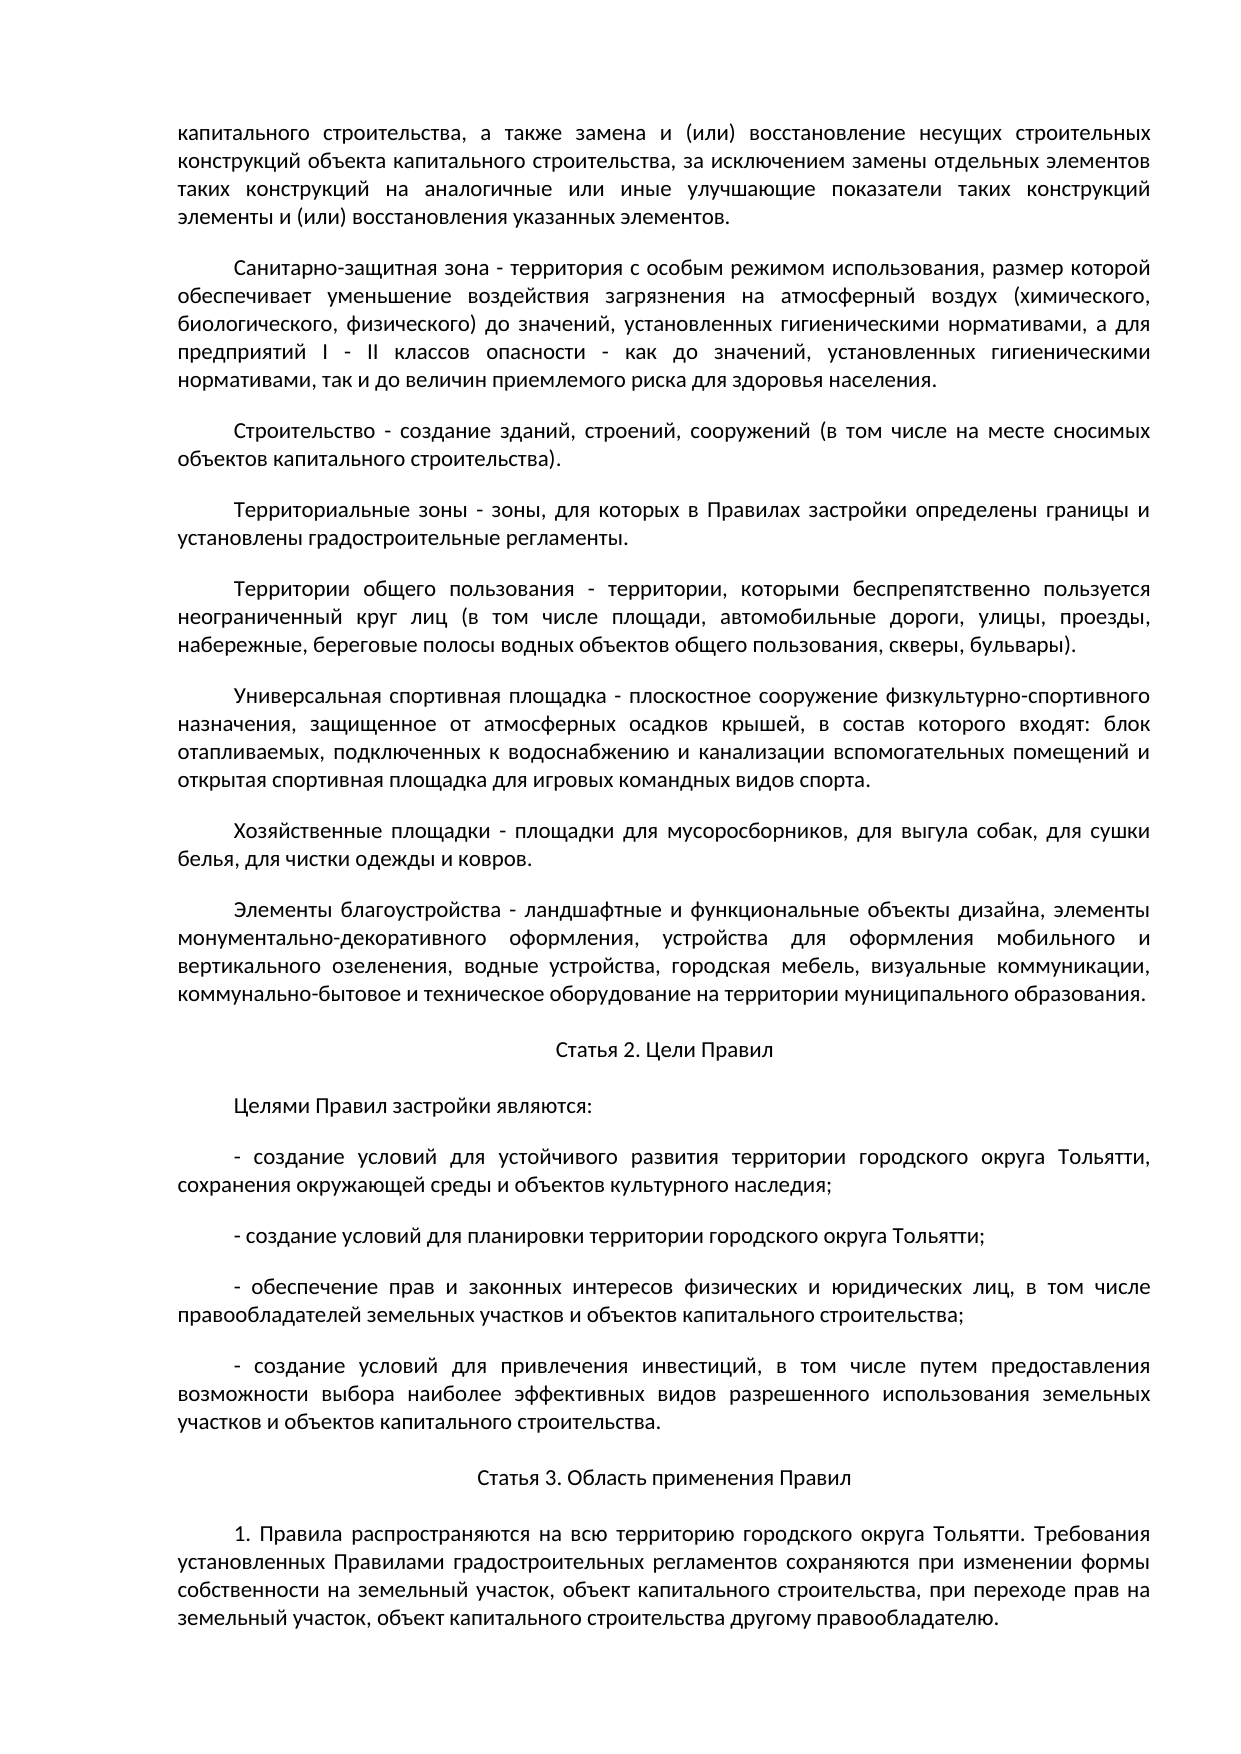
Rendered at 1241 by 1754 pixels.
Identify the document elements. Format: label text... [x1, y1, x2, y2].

text Строительство - создание зданий, строений, сооружений (в том числе на месте сносимых объектов капитального строительства). [177, 416, 1152, 472]
text - создание условий для планировки территории городского округа Тольятти; [177, 1221, 1152, 1249]
text - создание условий для устойчивого развития территории городского округа Тольятти, сохранения окружающей среды и объектов культурного наследия; [177, 1142, 1152, 1198]
text - создание условий для привлечения инвестиций, в том числе путем предоставления возможности выбора наиболее эффективных видов разрешенного использования земельных участков и объектов капитального строительства. [177, 1351, 1152, 1435]
text Хозяйственные площадки - площадки для мусоросборников, для выгула собак, для сушки белья, для чистки одежды и ковров. [177, 816, 1152, 872]
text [177, 118, 1152, 230]
text 1. Правила распространяются на всю территорию городского округа Тольятти. Требования установленных Правилами градостроительных регламентов сохраняются при изменении формы собственности на земельный участок, объект капитального строительства, при переходе прав на земельный участок, объект капитального строительства другому правообладателю. [177, 1519, 1152, 1631]
text - обеспечение прав и законных интересов физических и юридических лиц, в том числе правообладателей земельных участков и объектов капитального строительства; [177, 1272, 1152, 1328]
text Территории общего пользования - территории, которыми беспрепятственно пользуется неограниченный круг лиц (в том числе площади, автомобильные дороги, улицы, проезды, набережные, береговые полосы водных объектов общего пользования, скверы, бульвары). [177, 574, 1152, 658]
text Целями Правил застройки являются: [177, 1091, 1152, 1119]
text Статья 2. Цели Правил [177, 1035, 1152, 1063]
text Статья 3. Область применения Правил [177, 1463, 1152, 1491]
text Территориальные зоны - зоны, для которых в Правилах застройки определены границы и установлены градостроительные регламенты. [177, 495, 1152, 551]
text Элементы благоустройства - ландшафтные и функциональные объекты дизайна, элементы монументально-декоративного оформления, устройства для оформления мобильного и вертикального озеленения, водные устройства, городская мебель, визуальные коммуникации, коммунально-бытовое и техническое оборудование на территории муниципального образования. [177, 895, 1152, 1007]
text Универсальная спортивная площадка - плоскостное сооружение физкультурно-спортивного назначения, защищенное от атмосферных осадков крышей, в состав которого входят: блок отапливаемых, подключенных к водоснабжению и канализации вспомогательных помещений и открытая спортивная площадка для игровых командных видов спорта. [177, 681, 1152, 793]
text Санитарно-защитная зона - территория с особым режимом использования, размер которой обеспечивает уменьшение воздействия загрязнения на атмосферный воздух (химического, биологического, физического) до значений, установленных гигиеническими нормативами, а для предприятий I - II классов опасности - как до значений, установленных гигиеническими нормативами, так и до величин приемлемого риска для здоровья населения. [177, 253, 1152, 393]
